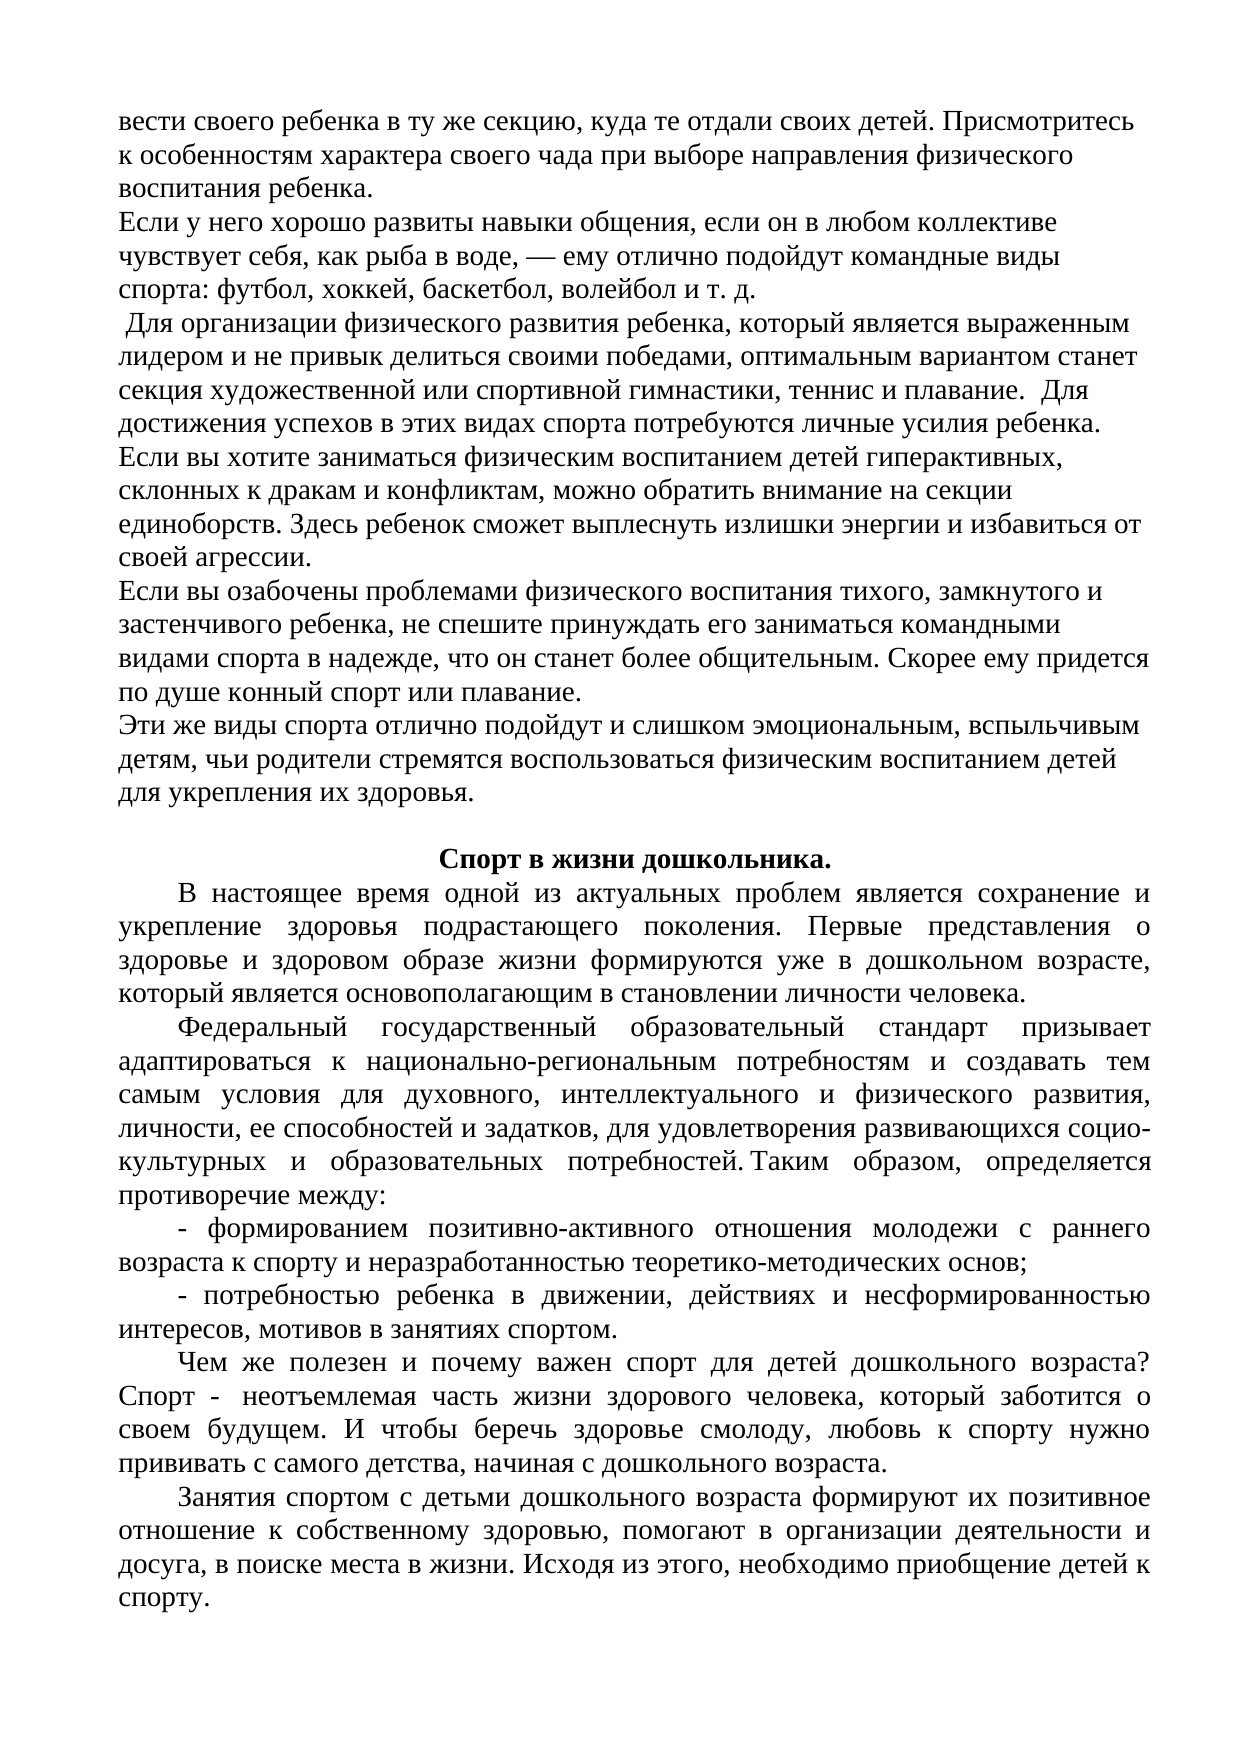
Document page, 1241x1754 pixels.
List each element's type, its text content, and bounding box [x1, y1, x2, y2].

text - потребностью ребенка в движении, действиях и несформированностью интересов, мотивов в занятиях спортом. [118, 1277, 1152, 1344]
text Федеральный государственный образовательный стандарт призывает адаптироваться к национально-региональным потребностям и создавать тем самым условия для духовного, интеллектуального и физического развития, личности, ее способностей и задатков, для удовлетворения развивающихся социо-культурных и образовательных потребностей. Таким образом, определяется противоречие между: [118, 1009, 1152, 1210]
text - формированием позитивно-активного отношения молодежи с раннего возраста к спорту и неразработанностью теоретико-методических основ; [118, 1210, 1152, 1277]
text Если вы хотите заниматься физическим воспитанием детей гиперактивных, склонных к дракам и конфликтам, можно обратить внимание на секции единоборств. Здесь ребенок сможет выплеснуть излишки энергии и избавиться от своей агрессии. [118, 439, 1152, 573]
text Занятия спортом с детьми дошкольного возраста формируют их позитивное отношение к собственному здоровью, помогают в организации деятельности и досуга, в поиске места в жизни. Исходя из этого, необходимо приобщение детей к спорту. [118, 1479, 1152, 1613]
text Для организации физического развития ребенка, который является выраженным лидером и не привык делиться своими победами, оптимальным вариантом станет секция художественной или спортивной гимнастики, теннис и плавание. Для достижения успехов в этих видах спорта потребуются личные усилия ребенка. [118, 305, 1152, 439]
text В настоящее время одной из актуальных проблем является сохранение и укрепление здоровья подрастающего поколения. Первые представления о здоровье и здоровом образе жизни формируются уже в дошкольном возрасте, который является основополагающим в становлении личности человека. [118, 875, 1152, 1009]
text Если вы озабочены проблемами физического воспитания тихого, замкнутого и застенчивого ребенка, не спешите принуждать его заниматься командными видами спорта в надежде, что он станет более общительным. Скорее ему придется по душе конный спорт или плавание. [118, 573, 1152, 707]
text Если у него хорошо развиты навыки общения, если он в любом коллективе чувствует себя, как рыба в воде, — ему отлично подойдут командные виды спорта: футбол, хоккей, баскетбол, волейбол и т. д. [118, 204, 1152, 305]
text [118, 103, 1152, 204]
text Чем же полезен и почему важен спорт для детей дошкольного возраста? Спорт - неотъемлемая часть жизни здорового человека, который заботится о своем будущем. И чтобы беречь здоровье смолоду, любовь к спорту нужно прививать с самого детства, начиная с дошкольного возраста. [118, 1344, 1152, 1479]
text Эти же виды спорта отлично подойдут и слишком эмоциональным, вспыльчивым детям, чьи родители стремятся воспользоваться физическим воспитанием детей для укрепления их здоровья. [118, 707, 1152, 808]
text Спорт в жизни дошкольника. [118, 841, 1152, 875]
